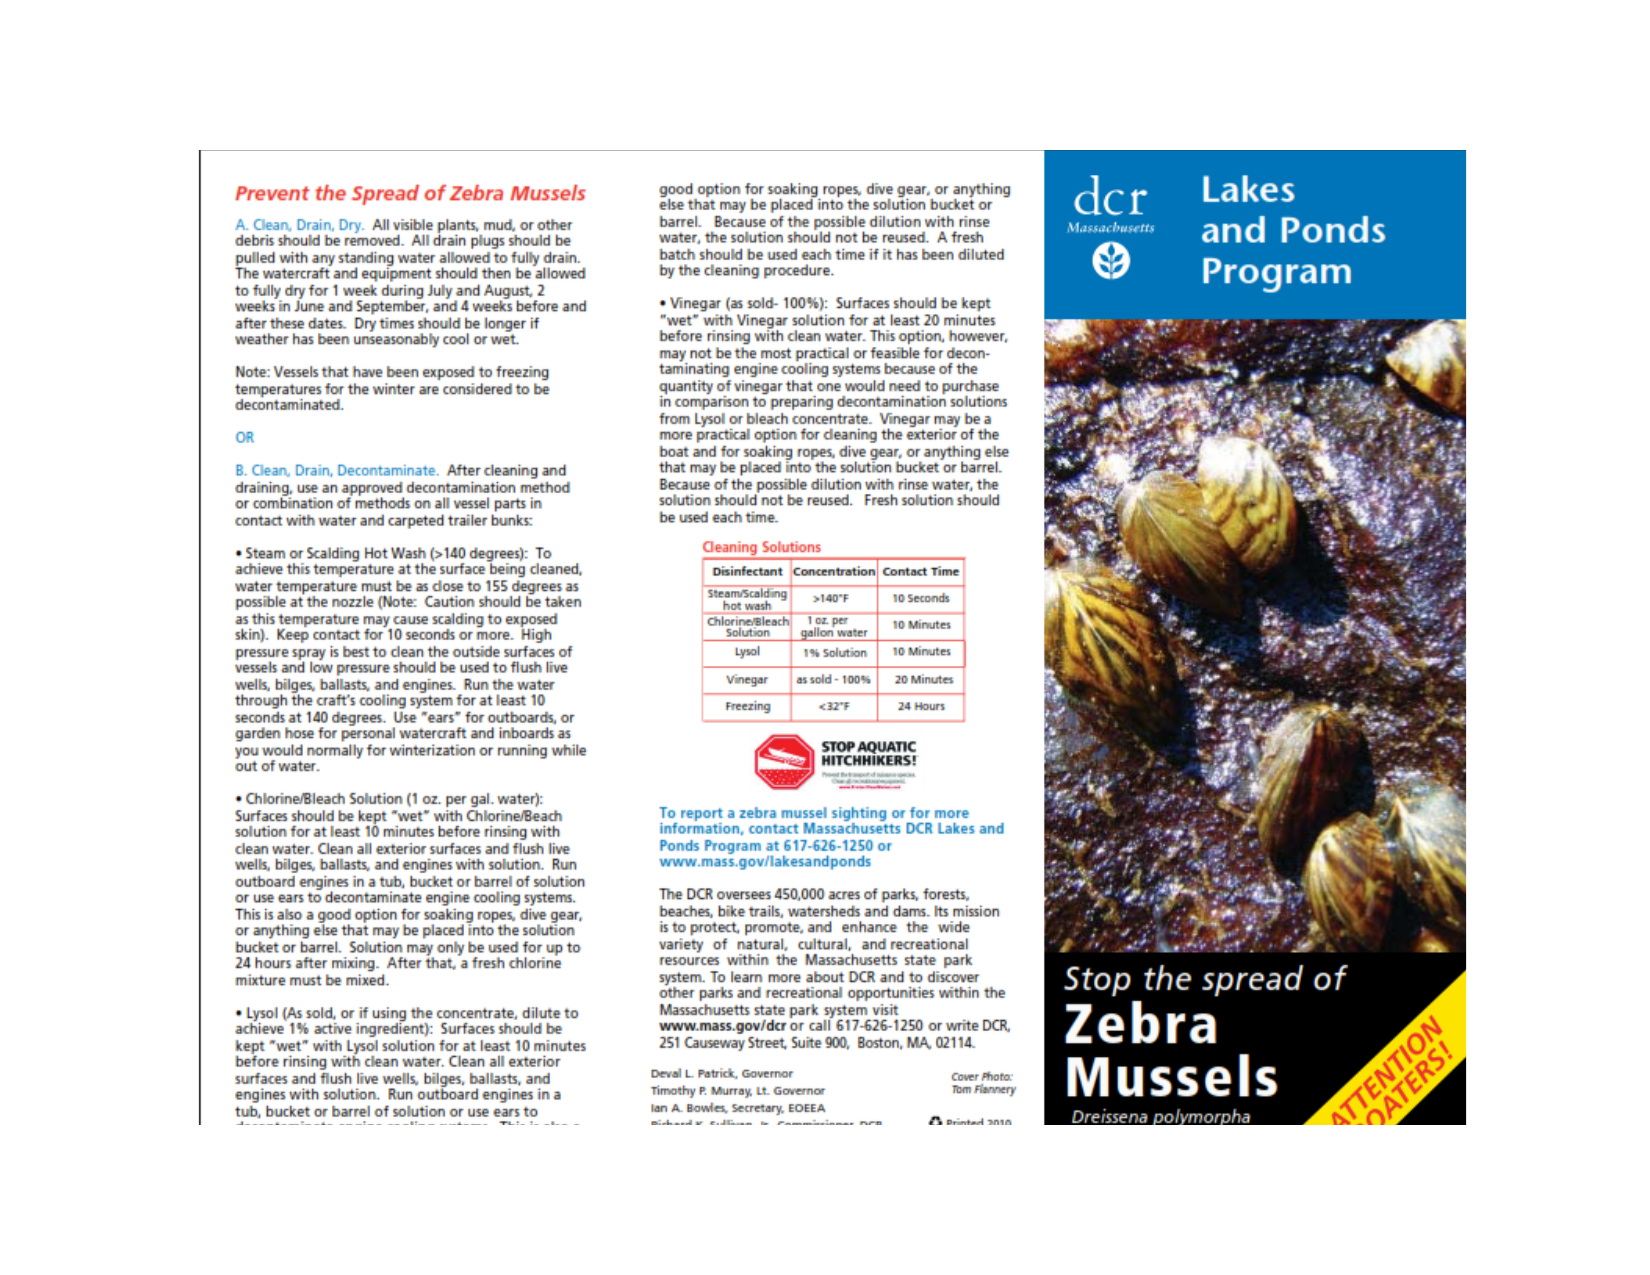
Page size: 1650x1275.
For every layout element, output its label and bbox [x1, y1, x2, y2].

picture [198, 150, 1467, 1125]
